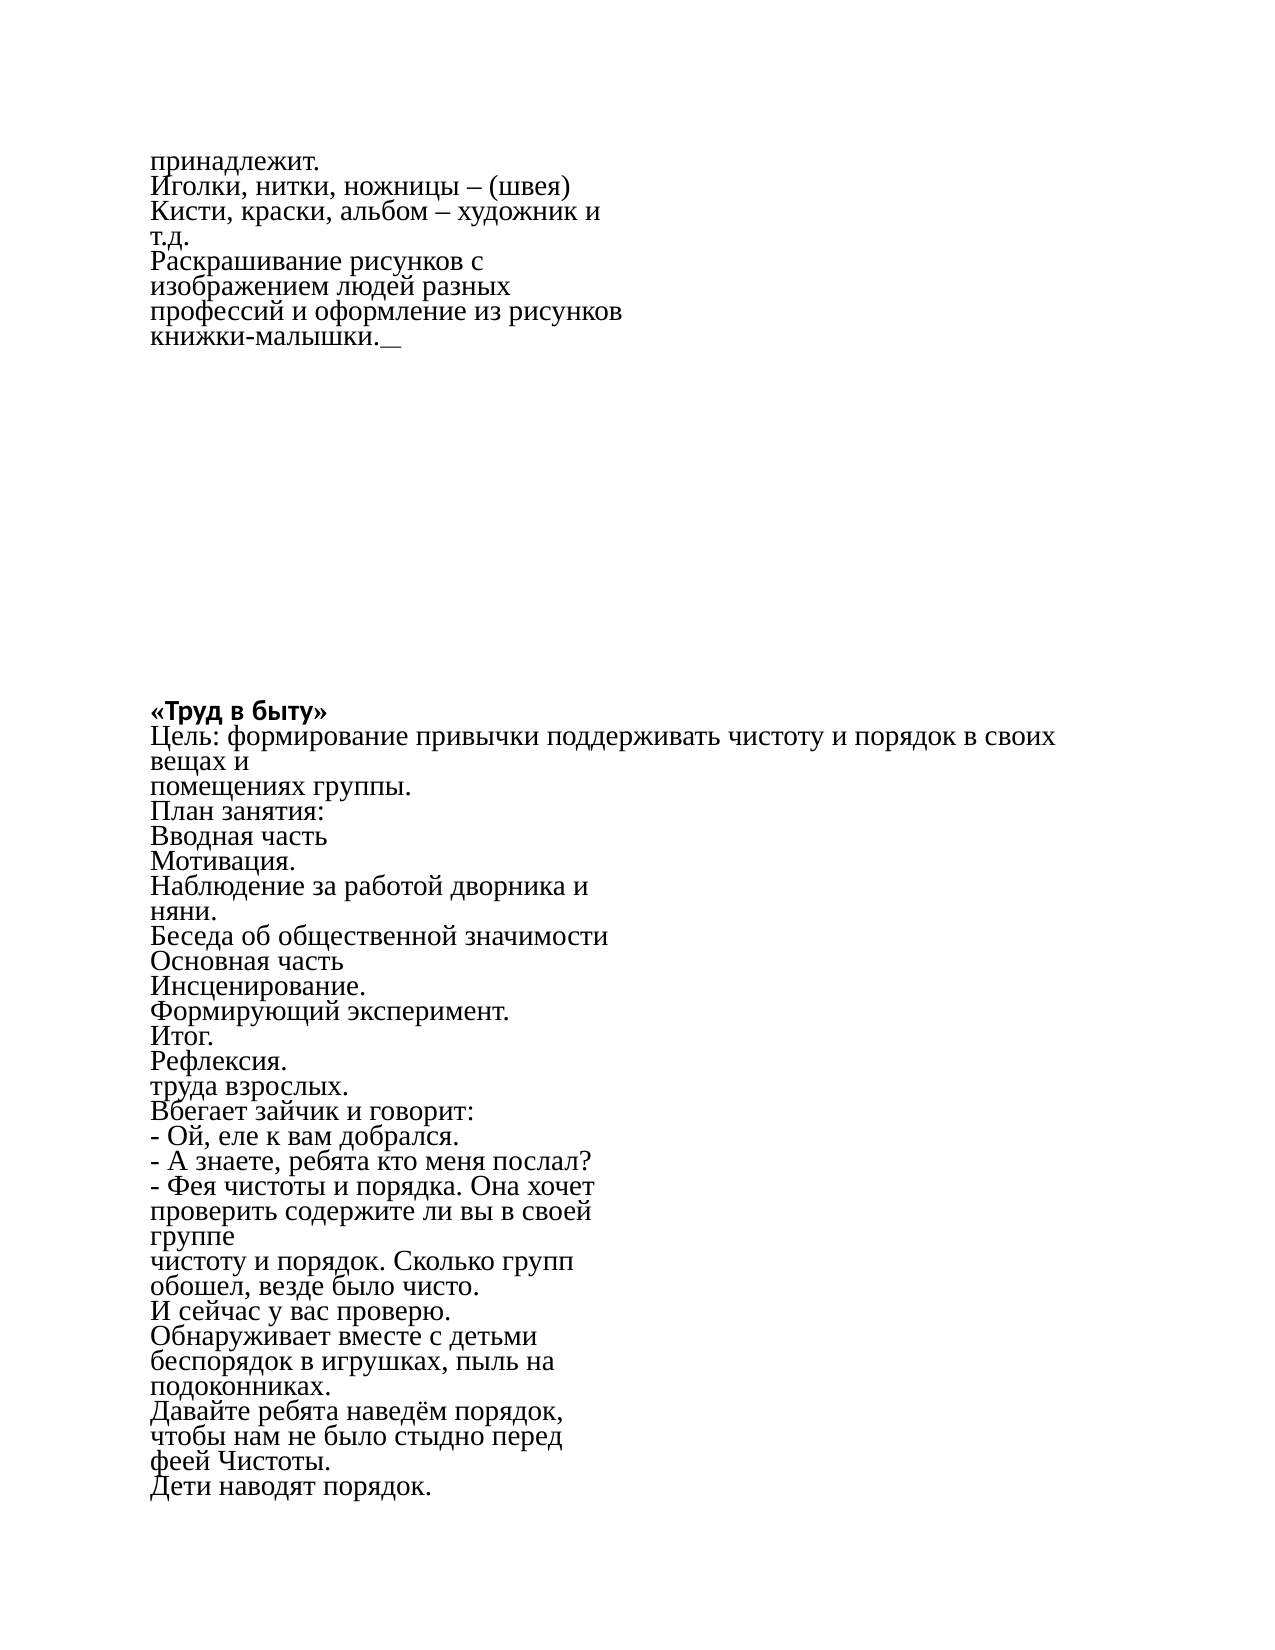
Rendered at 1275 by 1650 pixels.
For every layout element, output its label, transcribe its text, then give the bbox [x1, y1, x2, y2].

text беспорядок в игрушках, пыль на [150, 1350, 1125, 1375]
text чистоту и порядок. Сколько групп [150, 1250, 1125, 1275]
text группе [150, 1225, 1125, 1250]
text Дети наводят порядок. [162, 1475, 1125, 1500]
text Инсценирование. [150, 975, 1125, 1000]
text помещениях группы. [150, 775, 1125, 800]
text - Фея чистоты и порядка. Она хочет [150, 1175, 1125, 1200]
text проверить содержите ли вы в своей [150, 1200, 1125, 1225]
text План занятия: [150, 800, 1125, 825]
text Итог. [150, 1025, 1125, 1050]
text изображением людей разных [150, 275, 1125, 300]
text Цель: формирование привычки поддерживать чистоту и порядок в своих вещах и [150, 725, 1125, 775]
text профессий и оформление из рисунков [340, 300, 1125, 325]
text Давайте ребята наведём порядок, [150, 1400, 1125, 1425]
text Основная часть [150, 950, 1125, 975]
text Беседа об общественной значимости [150, 925, 1125, 950]
text Мотивация. [150, 850, 1125, 875]
text Раскрашивание рисунков с [150, 250, 1125, 275]
text Обнаруживает вместе с детьми [150, 1325, 1125, 1350]
text «Труд в быту» [150, 700, 1125, 725]
text подоконниках. [150, 1375, 1125, 1400]
text Вбегает зайчик и говорит: [150, 1100, 1125, 1125]
text Кисти, краски, альбом – художник и [150, 200, 1125, 225]
text книжки-малышки.__ [150, 325, 1125, 350]
text - Ой, еле к вам добрался. [150, 1125, 1125, 1150]
text Рефлексия. [190, 1050, 1125, 1075]
text Вводная часть [150, 825, 1125, 850]
text труда взрослых. [150, 1075, 1125, 1100]
text профессий и оформление из рисунков [205, 300, 337, 325]
text - А знаете, ребята кто меня послал? [150, 1150, 1125, 1175]
text феей Чистоты. [161, 1450, 1125, 1475]
text чтобы нам не было стыдно перед [150, 1425, 1125, 1450]
text няни. [150, 900, 1125, 925]
text обошел, везде было чисто. [150, 1275, 1125, 1300]
text Иголки, нитки, ножницы – (швея) [492, 175, 1125, 200]
text Формирующий эксперимент. [150, 1000, 1125, 1025]
text т.д. [150, 225, 1125, 250]
text И сейчас у вас проверю. [150, 1300, 1125, 1325]
text Рефлексия. [150, 1050, 187, 1075]
text принадлежит. [150, 150, 1125, 175]
text Иголки, нитки, ножницы – (швея) [150, 175, 495, 200]
text Наблюдение за работой дворника и [150, 875, 1125, 900]
